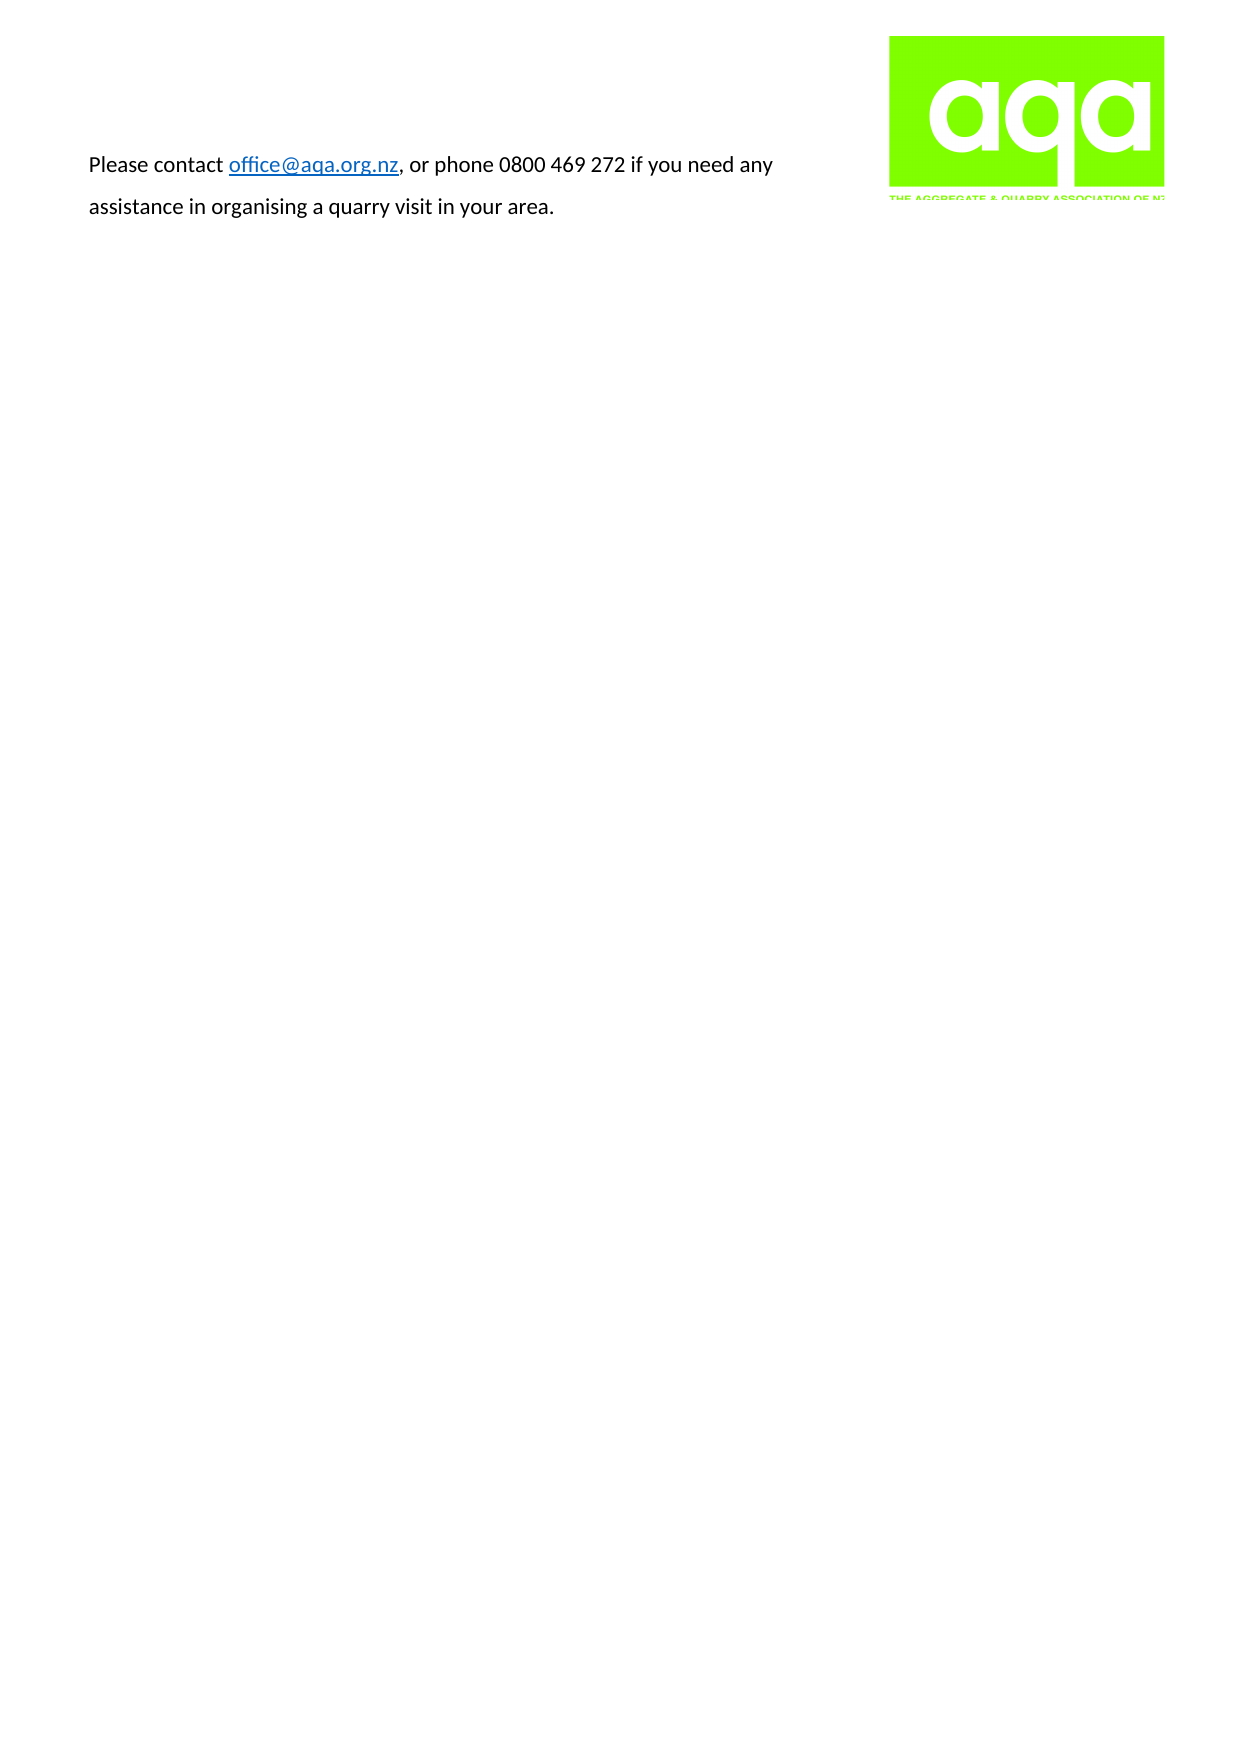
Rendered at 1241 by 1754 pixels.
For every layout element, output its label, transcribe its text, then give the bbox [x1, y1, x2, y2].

picture [889, 36, 1164, 200]
text Please contact office@aqa.org.nz, or phone 0800 469 272 if you need any assistance in organising a quarry visit in your area. [89, 150, 1167, 220]
